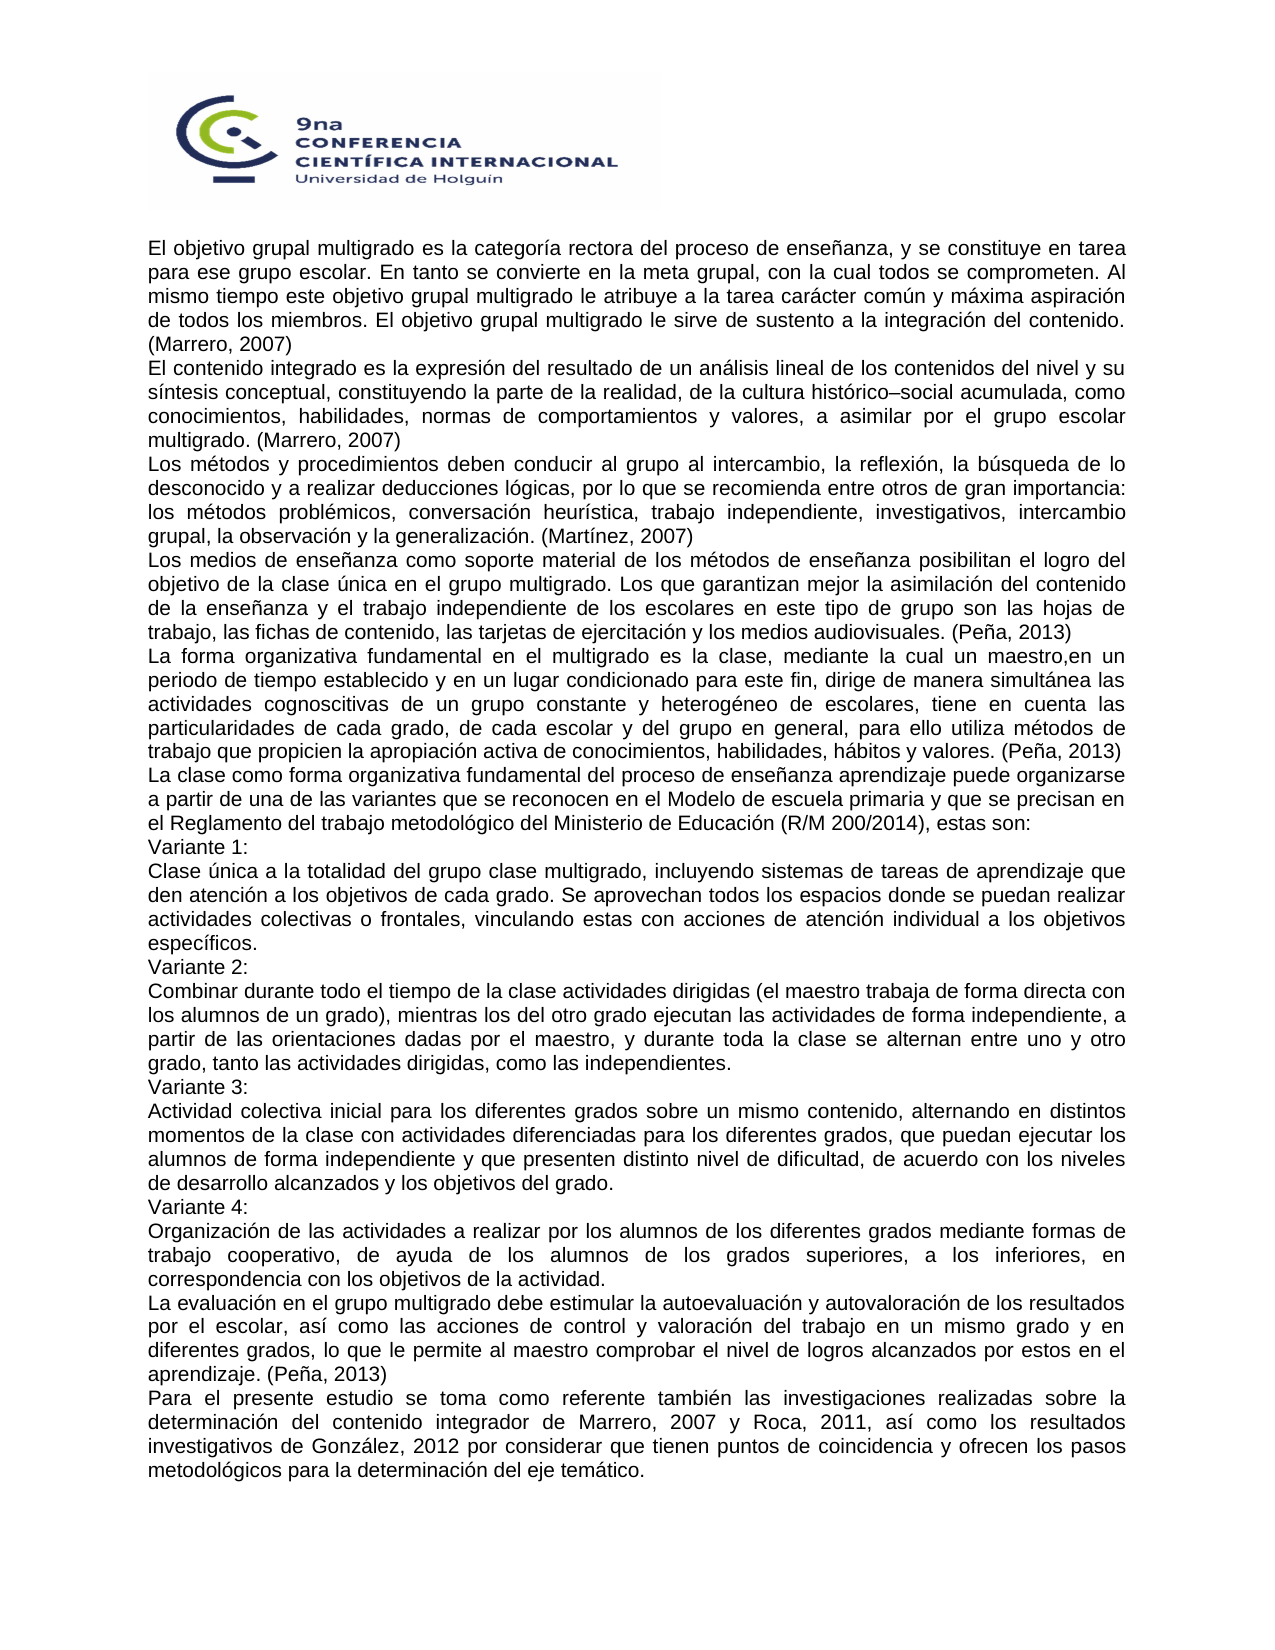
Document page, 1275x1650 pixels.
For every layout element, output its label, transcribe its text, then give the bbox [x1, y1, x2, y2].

text Variante 2: [148, 955, 1127, 979]
text El contenido integrado es la expresión del resultado de un análisis lineal de los contenidos del nivel y su síntesis conceptual, constituyendo la parte de la realidad, de la cultura histórico–social acumulada, como conocimientos, habilidades, normas de comportamientos y valores, a asimilar por el grupo escolar multigrado. (Marrero, 2007) [148, 356, 1127, 452]
text Variante 1: [148, 835, 1127, 859]
picture [147, 73, 662, 210]
text Clase única a la totalidad del grupo clase multigrado, incluyendo sistemas de tareas de aprendizaje que den atención a los objetivos de cada grado. Se aprovechan todos los espacios donde se puedan realizar actividades colectivas o frontales, vinculando estas con acciones de atención individual a los objetivos específicos. [148, 859, 1127, 955]
text La evaluación en el grupo multigrado debe estimular la autoevaluación y autovaloración de los resultados por el escolar, así como las acciones de control y valoración del trabajo en un mismo grado y en diferentes grados, lo que le permite al maestro comprobar el nivel de logros alcanzados por estos en el aprendizaje. (Peña, 2013) [148, 1290, 1127, 1386]
text Los métodos y procedimientos deben conducir al grupo al intercambio, la reflexión, la búsqueda de lo desconocido y a realizar deducciones lógicas, por lo que se recomienda entre otros de gran importancia: los métodos problémicos, conversación heurística, trabajo independiente, investigativos, intercambio grupal, la observación y la generalización. (Martínez, 2007) [148, 452, 1127, 548]
text El objetivo grupal multigrado es la categoría rectora del proceso de enseñanza, y se constituye en tarea para ese grupo escolar. En tanto se convierte en la meta grupal, con la cual todos se comprometen. Al mismo tiempo este objetivo grupal multigrado le atribuye a la tarea carácter común y máxima aspiración de todos los miembros. El objetivo grupal multigrado le sirve de sustento a la integración del contenido. (Marrero, 2007) [148, 236, 1127, 356]
text Variante 3: [148, 1075, 1127, 1099]
text Combinar durante todo el tiempo de la clase actividades dirigidas (el maestro trabaja de forma directa con los alumnos de un grado), mientras los del otro grado ejecutan las actividades de forma independiente, a partir de las orientaciones dadas por el maestro, y durante toda la clase se alternan entre uno y otro grado, tanto las actividades dirigidas, como las independientes. [148, 979, 1127, 1075]
text Organización de las actividades a realizar por los alumnos de los diferentes grados mediante formas de trabajo cooperativo, de ayuda de los alumnos de los grados superiores, a los inferiores, en correspondencia con los objetivos de la actividad. [148, 1218, 1127, 1290]
text La forma organizativa fundamental en el multigrado es la clase, mediante la cual un maestro,en un periodo de tiempo establecido y en un lugar condicionado para este fin, dirige de manera simultánea las actividades cognoscitivas de un grupo constante y heterogéneo de escolares, tiene en cuenta las particularidades de cada grado, de cada escolar y del grupo en general, para ello utiliza métodos de trabajo que propicien la apropiación activa de conocimientos, habilidades, hábitos y valores. (Peña, 2013) [148, 643, 1127, 763]
text Los medios de enseñanza como soporte material de los métodos de enseñanza posibilitan el logro del objetivo de la clase única en el grupo multigrado. Los que garantizan mejor la asimilación del contenido de la enseñanza y el trabajo independiente de los escolares en este tipo de grupo son las hojas de trabajo, las fichas de contenido, las tarjetas de ejercitación y los medios audiovisuales. (Peña, 2013) [148, 548, 1127, 643]
text Para el presente estudio se toma como referente también las investigaciones realizadas sobre la determinación del contenido integrador de Marrero, 2007 y Roca, 2011, así como los resultados investigativos de González, 2012 por considerar que tienen puntos de coincidencia y ofrecen los pasos metodológicos para la determinación del eje temático. [148, 1386, 1127, 1482]
text Actividad colectiva inicial para los diferentes grados sobre un mismo contenido, alternando en distintos momentos de la clase con actividades diferenciadas para los diferentes grados, que puedan ejecutar los alumnos de forma independiente y que presenten distinto nivel de dificultad, de acuerdo con los niveles de desarrollo alcanzados y los objetivos del grado. [148, 1099, 1127, 1194]
text Variante 4: [148, 1194, 1127, 1218]
text La clase como forma organizativa fundamental del proceso de enseñanza aprendizaje puede organizarse a partir de una de las variantes que se reconocen en el Modelo de escuela primaria y que se precisan en el Reglamento del trabajo metodológico del Ministerio de Educación (R/M 200/2014), estas son: [148, 763, 1127, 835]
